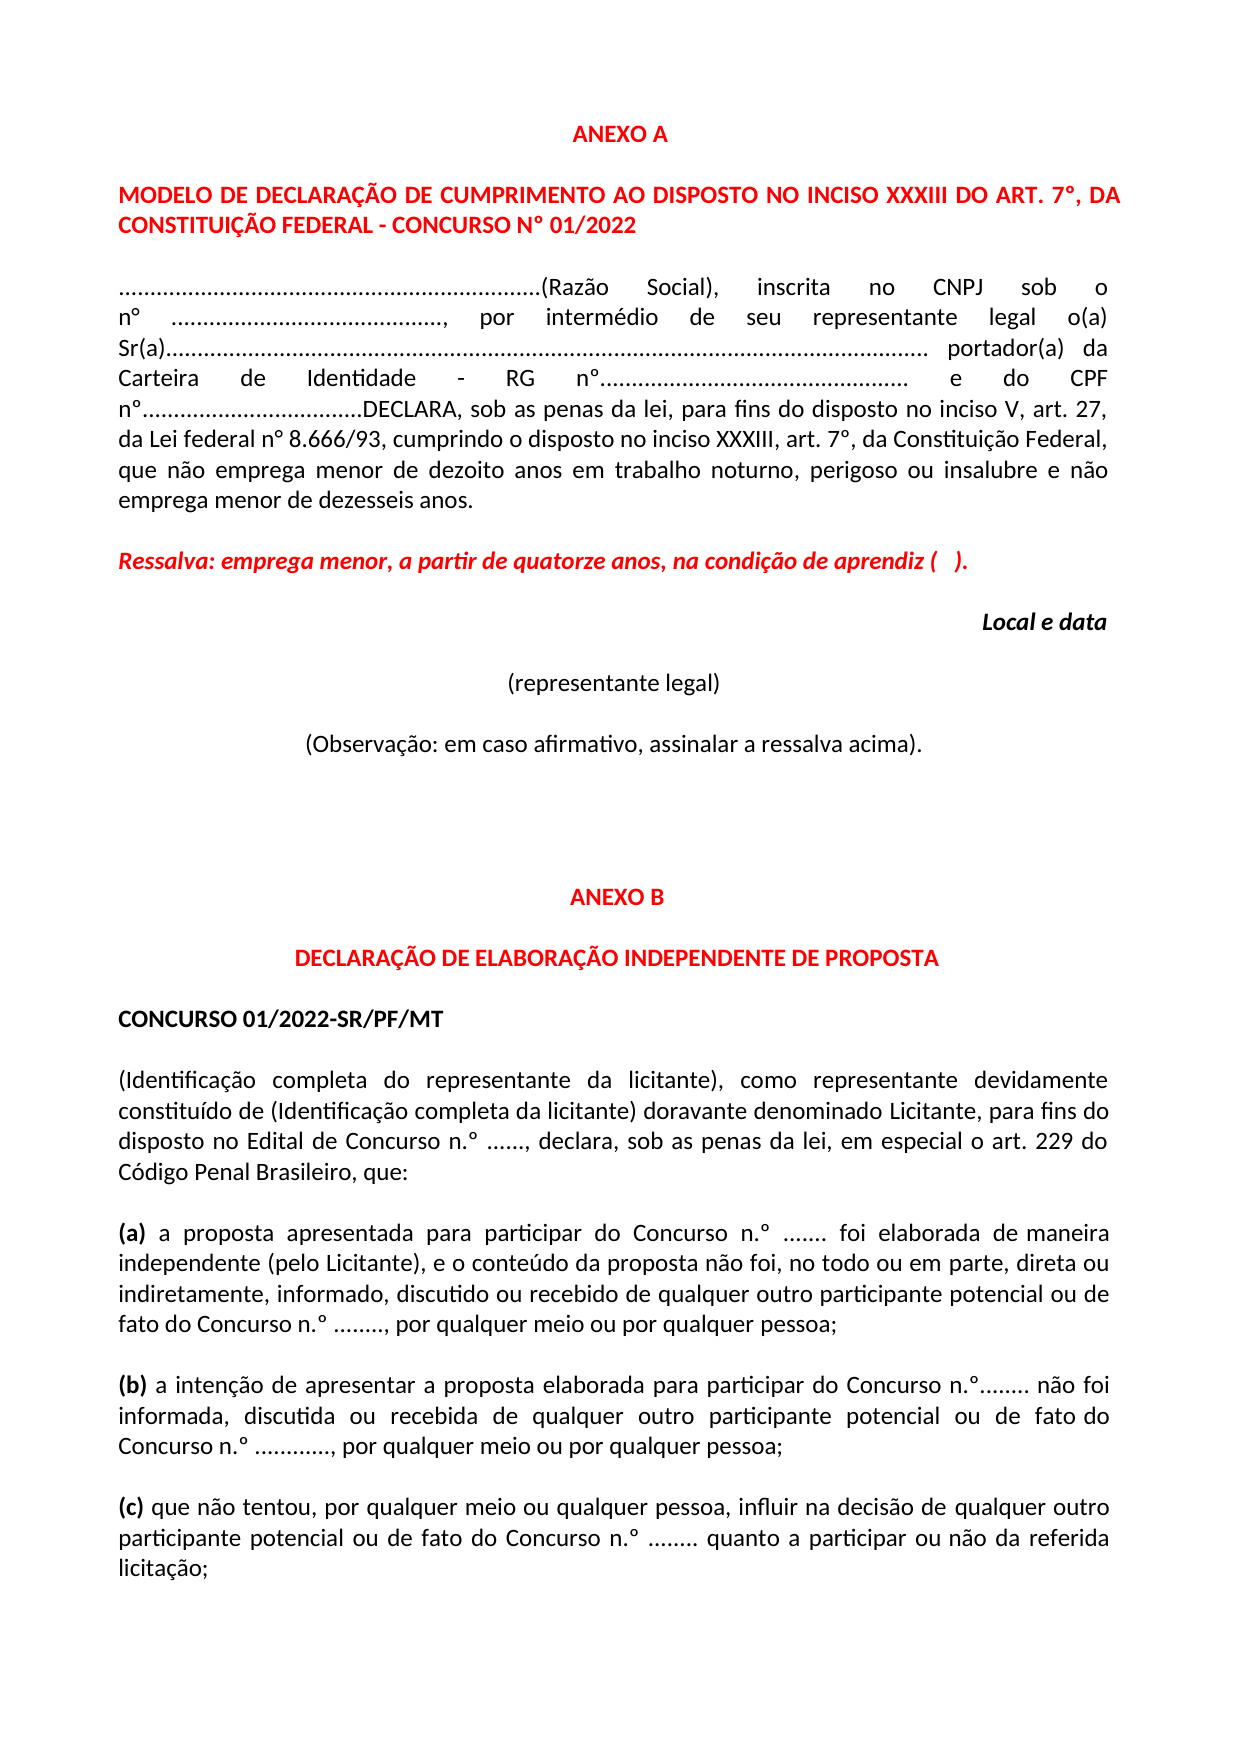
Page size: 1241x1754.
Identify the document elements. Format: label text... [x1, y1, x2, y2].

text ANEXO B [118, 881, 1116, 912]
text (Observação: em caso afirmativo, assinalar a ressalva acima). [118, 728, 1109, 759]
text Ressalva: emprega menor, a partir de quatorze anos, na condição de aprendiz ( ). [118, 545, 1109, 576]
text DECLARAÇÃO DE ELABORAÇÃO INDEPENDENTE DE PROPOSTA [118, 942, 1116, 973]
text (Identificação completa do representante da licitante), como representante devidamente constituído de (Identificação completa da licitante) doravante denominado Licitante, para fins do disposto no Edital de Concurso n.º ......, declara, sob as penas da lei, em especial o art. 229 do Código Penal Brasileiro, que: [118, 1064, 1109, 1186]
text (representante legal) [118, 667, 1109, 698]
text MODELO DE DECLARAÇÃO DE CUMPRIMENTO AO DISPOSTO NO INCISO XXXIII DO ART. 7º, DA CONSTITUIÇÃO FEDERAL - CONCURSO Nº 01/2022 [118, 179, 1122, 240]
text (b) a intenção de apresentar a proposta elaborada para participar do Concurso n.º........ não foi informada, discutida ou recebida de qualquer outro participante potencial ou de fato do Concurso n.º ............, por qualquer meio ou por qualquer pessoa; [118, 1369, 1109, 1461]
text ANEXO A [118, 118, 1122, 149]
text CONCURSO 01/2022-SR/PF/MT [118, 1003, 1109, 1034]
text (c) que não tentou, por qualquer meio ou qualquer pessoa, influir na decisão de qualquer outro participante potencial ou de fato do Concurso n.º ........ quanto a participar ou não da referida licitação; [118, 1492, 1109, 1583]
text ...................................................................(Razão Social), inscrita no CNPJ sob o n° ..........................................., por intermédio de seu representante legal o(a) Sr(a)......................................................................................................................... portador(a) da Carteira de Identidade - RG nº................................................. e do CPF nº...................................DECLARA, sob as penas da lei, para fins do disposto no inciso V, art. 27, da Lei federal n° 8.666/93, cumprindo o disposto no inciso XXXIII, art. 7º, da Constituição Federal, que não emprega menor de dezoito anos em trabalho noturno, perigoso ou insalubre e não emprega menor de dezesseis anos. [118, 271, 1109, 515]
text Local e data [118, 606, 1109, 637]
text (a) a proposta apresentada para participar do Concurso n.º ....... foi elaborada de maneira independente (pelo Licitante), e o conteúdo da proposta não foi, no todo ou em parte, direta ou indiretamente, informado, discutido ou recebido de qualquer outro participante potencial ou de fato do Concurso n.º ........, por qualquer meio ou por qualquer pessoa; [118, 1217, 1109, 1339]
